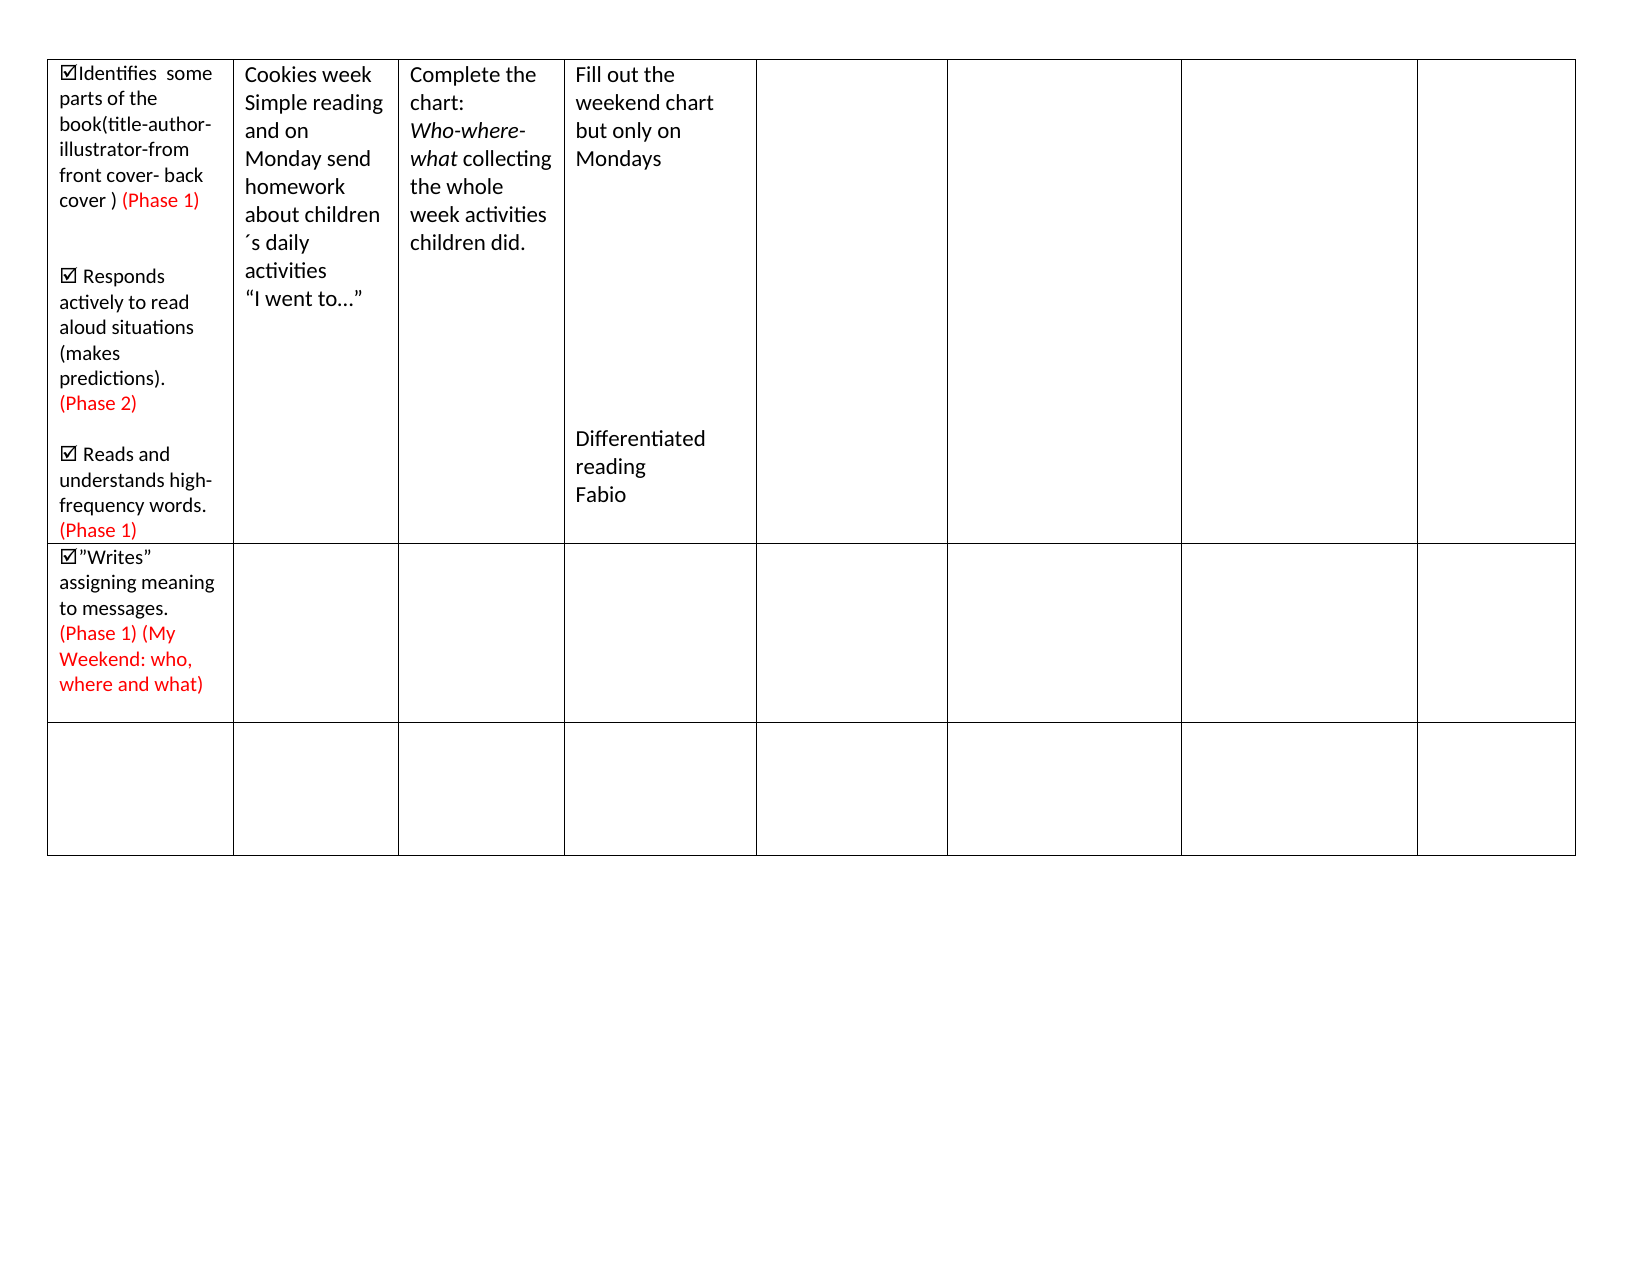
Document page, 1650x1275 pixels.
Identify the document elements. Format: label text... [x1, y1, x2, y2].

table_cell [565, 544, 756, 722]
table_cell Complete the chart: Who-where-what collecting the whole week activities children did. [399, 60, 564, 543]
table_cell [757, 544, 947, 722]
table_cell [1182, 60, 1417, 543]
table_cell [399, 544, 564, 722]
table_cell Fill out the weekend chart but only on Mondays Differentiated reading Fabio [565, 60, 756, 543]
table_cell Cookies week Simple reading and on Monday send homework about children´s daily activities “I went to…” [234, 60, 398, 543]
table_cell [948, 544, 1181, 722]
table_cell [948, 723, 1181, 854]
table_cell [399, 723, 564, 854]
table_cell [234, 723, 398, 854]
table_cell [234, 544, 398, 722]
table_cell [565, 723, 756, 854]
table_cell [1182, 544, 1417, 722]
table_cell [757, 60, 947, 543]
table_cell [948, 60, 1181, 543]
table_cell [1182, 723, 1417, 854]
table_cell Identifies some parts of the book(title-author-illustrator-from front cover- back cover ) (Phase 1) Responds actively to read aloud situations (makes predictions). (Phase 2) Reads and understands high-frequency words. (Phase 1) [48, 60, 233, 543]
table_cell [1418, 60, 1575, 543]
table_cell ”Writes” assigning meaning to messages. (Phase 1) (My Weekend: who, where and what) [48, 544, 233, 722]
table_cell [48, 723, 233, 854]
table_cell [1418, 544, 1575, 722]
table_cell [757, 723, 947, 854]
table_cell [1418, 723, 1575, 854]
